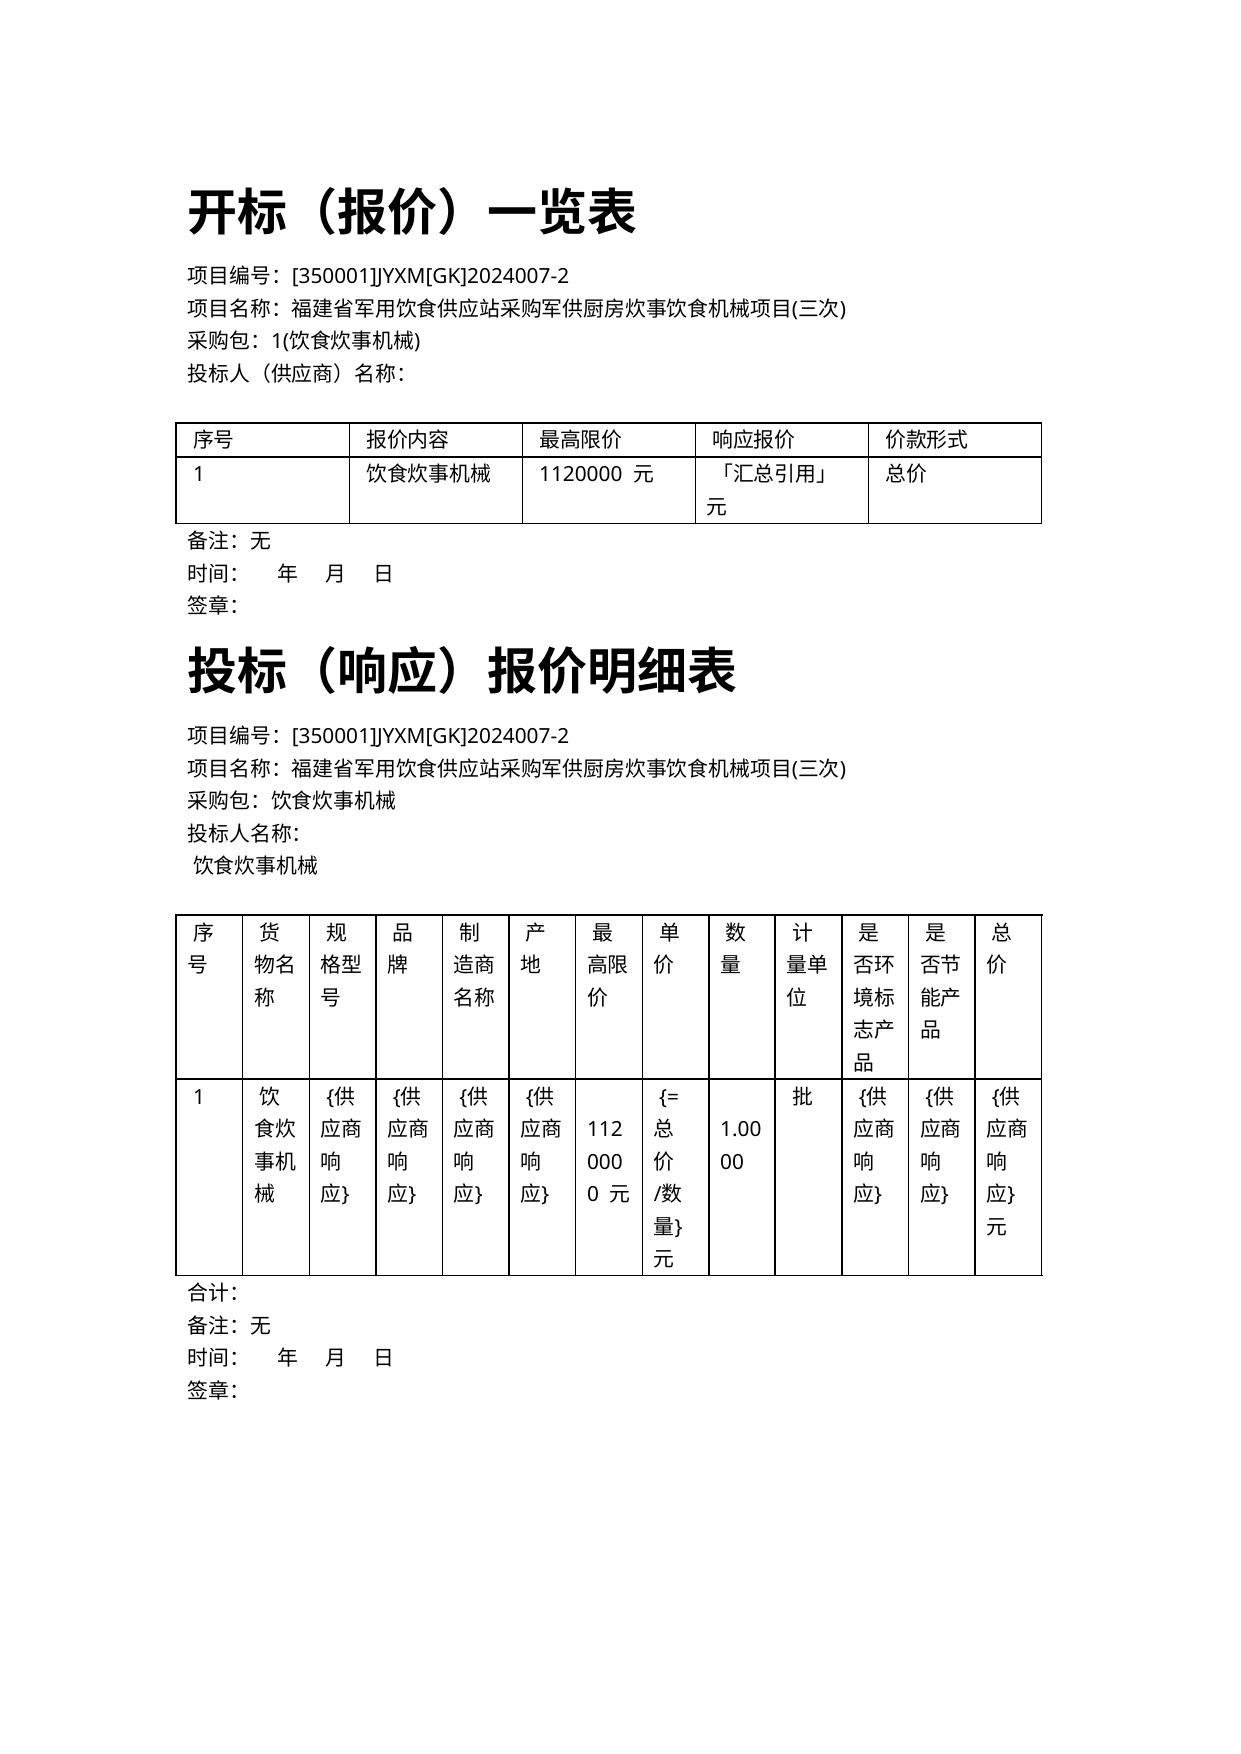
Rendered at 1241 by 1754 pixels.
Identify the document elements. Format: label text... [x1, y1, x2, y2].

table_cell {供应商响应} [377, 1080, 442, 1275]
text 投标（响应）报价明细表 [187, 622, 1053, 719]
table_header 价款形式 [869, 424, 1041, 456]
table_cell {供应商响应} [510, 1080, 575, 1275]
text 时间： 年 月 日 [187, 557, 1053, 589]
table_header 是否节能产品 [909, 916, 974, 1078]
table_cell {=总价/数量} 元 [643, 1080, 708, 1275]
text 采购包：饮食炊事机械 [187, 784, 1053, 817]
text 采购包：1(饮食炊事机械) [187, 324, 1053, 357]
table_header 响应报价 [696, 424, 868, 456]
text 项目编号：[350001]JYXM[GK]2024007-2 [187, 259, 881, 292]
table_header 产地 [510, 916, 575, 1078]
table_cell {供应商响应} [843, 1080, 908, 1275]
table_header 序号 [177, 424, 349, 456]
table_header 制造商名称 [443, 916, 508, 1078]
table_cell {供应商响应} [310, 1080, 375, 1275]
table_header 单价 [643, 916, 708, 1078]
table_cell {供应商响应} 元 [976, 1080, 1041, 1275]
table_cell {供应商响应} [443, 1080, 508, 1275]
table_cell 1120000 元 [576, 1080, 642, 1275]
table_header 最高限价 [523, 424, 695, 456]
text 时间： 年 月 日 [187, 1341, 1053, 1374]
text 签章： [187, 1374, 1053, 1406]
text 项目名称：福建省军用饮食供应站采购军供厨房炊事饮食机械项目(三次) [187, 752, 1053, 784]
text 项目名称：福建省军用饮食供应站采购军供厨房炊事饮食机械项目(三次) [187, 292, 1053, 324]
table_cell 饮食炊事机械 [350, 458, 522, 523]
text 项目编号：[350001]JYXM[GK]2024007-2 [187, 719, 1053, 752]
table_cell 饮食炊事机械 [243, 1080, 309, 1275]
table_cell 总价 [869, 458, 1041, 523]
text 投标人名称： [187, 817, 1053, 849]
text 签章： [187, 589, 1053, 622]
text 投标人（供应商）名称： [187, 357, 1053, 389]
table_header 是否环境标志产品 [843, 916, 908, 1078]
table_cell 1 [177, 458, 349, 523]
table_cell 1.0000 [710, 1080, 774, 1275]
text 开标（报价）一览表 [187, 162, 1053, 259]
table_cell 1 [177, 1080, 242, 1275]
table_header 序号 [177, 916, 242, 1078]
table_header 规格型号 [310, 916, 375, 1078]
table_header 数量 [710, 916, 774, 1078]
table_cell {供应商响应} [909, 1080, 974, 1275]
table_header 计量单位 [776, 916, 841, 1078]
table_cell 「汇总引用」 元 [696, 458, 868, 523]
table_header 总价 [976, 916, 1041, 1078]
text 合计： [187, 1276, 1053, 1309]
table_header 最高限价 [576, 916, 642, 1078]
table_cell 1120000 元 [523, 458, 695, 523]
text 饮食炊事机械 [187, 849, 1053, 882]
table_cell 批 [776, 1080, 841, 1275]
text 备注：无 [187, 1309, 1053, 1341]
text 备注：无 [187, 524, 1053, 557]
table_header 货物名称 [243, 916, 309, 1078]
table_header 品牌 [377, 916, 442, 1078]
table_header 报价内容 [350, 424, 522, 456]
